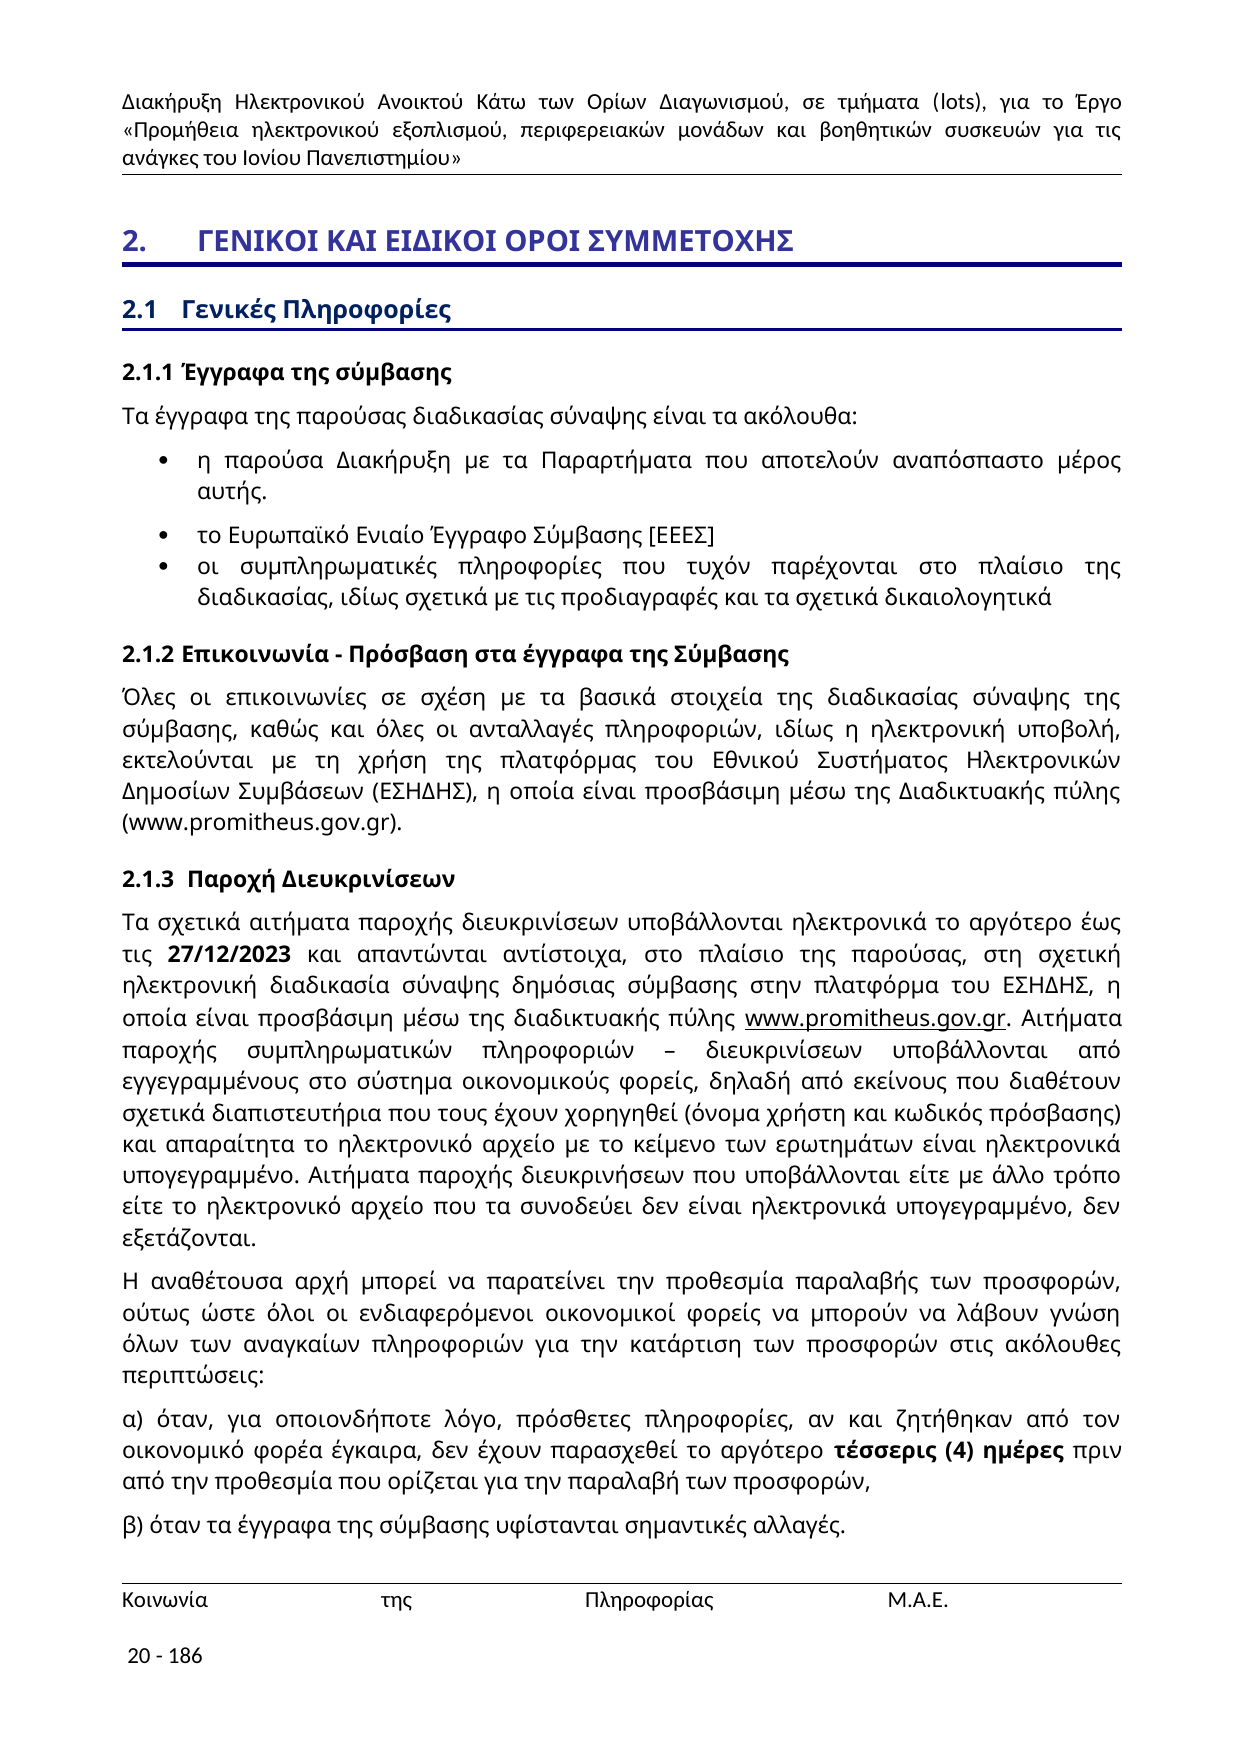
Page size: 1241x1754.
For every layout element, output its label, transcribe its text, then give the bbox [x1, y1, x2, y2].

list οι συμπληρωματικές πληροφορίες που τυχόν παρέχονται στο πλαίσιο της διαδικασίας, ιδίως σχετικά με τις προδιαγραφές και τα σχετικά δικαιολογητικά [159, 550, 1122, 612]
subtitle 2.1.3 Παροχή Διευκρινίσεων [122, 862, 1122, 894]
text Τα σχετικά αιτήματα παροχής διευκρινίσεων υποβάλλονται ηλεκτρονικά το αργότερο έως τις 27/12/2023 και απαντώνται αντίστοιχα, στο πλαίσιο της παρούσας, στη σχετική ηλεκτρονική διαδικασία σύναψης δημόσιας σύμβασης στην πλατφόρμα του ΕΣΗΔΗΣ, η οποία είναι προσβάσιμη μέσω της διαδικτυακής πύλης www.promitheus.gov.gr. Αιτήματα παροχής συμπληρωματικών πληροφοριών – διευκρινίσεων υποβάλλονται από εγγεγραμμένους στο σύστημα οικονομικούς φορείς, δηλαδή από εκείνους που διαθέτουν σχετικά διαπιστευτήρια που τους έχουν χορηγηθεί (όνομα χρήστη και κωδικός πρόσβασης) και απαραίτητα το ηλεκτρονικό αρχείο με το κείμενο των ερωτημάτων είναι ηλεκτρονικά υπογεγραμμένο. Αιτήματα παροχής διευκρινήσεων που υποβάλλονται είτε με άλλο τρόπο είτε το ηλεκτρονικό αρχείο που τα συνοδεύει δεν είναι ηλεκτρονικά υπογεγραμμένο, δεν εξετάζονται. [122, 906, 1122, 1253]
text α) όταν, για οποιονδήποτε λόγο, πρόσθετες πληροφορίες, αν και ζητήθηκαν από τον οικονομικό φορέα έγκαιρα, δεν έχουν παρασχεθεί το αργότερο τέσσερις (4) ημέρες πριν από την προθεσμία που ορίζεται για την παραλαβή των προσφορών, [122, 1403, 1122, 1497]
text β) όταν τα έγγραφα της σύμβασης υφίστανται σημαντικές αλλαγές. [122, 1509, 1122, 1540]
list το Ευρωπαϊκό Ενιαίο Έγγραφο Σύμβασης [ΕΕΕΣ] [159, 519, 1122, 550]
subtitle 2.1.2 Επικοινωνία - Πρόσβαση στα έγγραφα της Σύμβασης [122, 637, 1122, 669]
text Τα έγγραφα της παρούσας διαδικασίας σύναψης είναι τα ακόλουθα: [122, 400, 1122, 431]
subtitle 2. ΓΕΝΙΚΟΙ ΚΑΙ ΕΙΔΙΚΟΙ ΟΡΟΙ ΣΥΜΜΕΤΟΧΗΣ [122, 221, 1122, 262]
subtitle 2.1 Γενικές Πληροφορίες [122, 292, 1122, 328]
list η παρούσα Διακήρυξη με τα Παραρτήματα που αποτελούν αναπόσπαστο μέρος αυτής. [159, 444, 1122, 506]
subtitle 2.1.1 Έγγραφα της σύμβασης [122, 356, 1122, 387]
text Η αναθέτουσα αρχή μπορεί να παρατείνει την προθεσμία παραλαβής των προσφορών, ούτως ώστε όλοι οι ενδιαφερόμενοι οικονομικοί φορείς να μπορούν να λάβουν γνώση όλων των αναγκαίων πληροφοριών για την κατάρτιση των προσφορών στις ακόλουθες περιπτώσεις: [122, 1265, 1122, 1390]
text Όλες οι επικοινωνίες σε σχέση με τα βασικά στοιχεία της διαδικασίας σύναψης της σύμβασης, καθώς και όλες οι ανταλλαγές πληροφοριών, ιδίως η ηλεκτρονική υποβολή, εκτελούνται με τη χρήση της πλατφόρμας του Εθνικού Συστήματος Ηλεκτρονικών Δημοσίων Συμβάσεων (ΕΣΗΔΗΣ), η οποία είναι προσβάσιμη μέσω της Διαδικτυακής πύλης (www.promitheus.gov.gr). [122, 681, 1122, 837]
